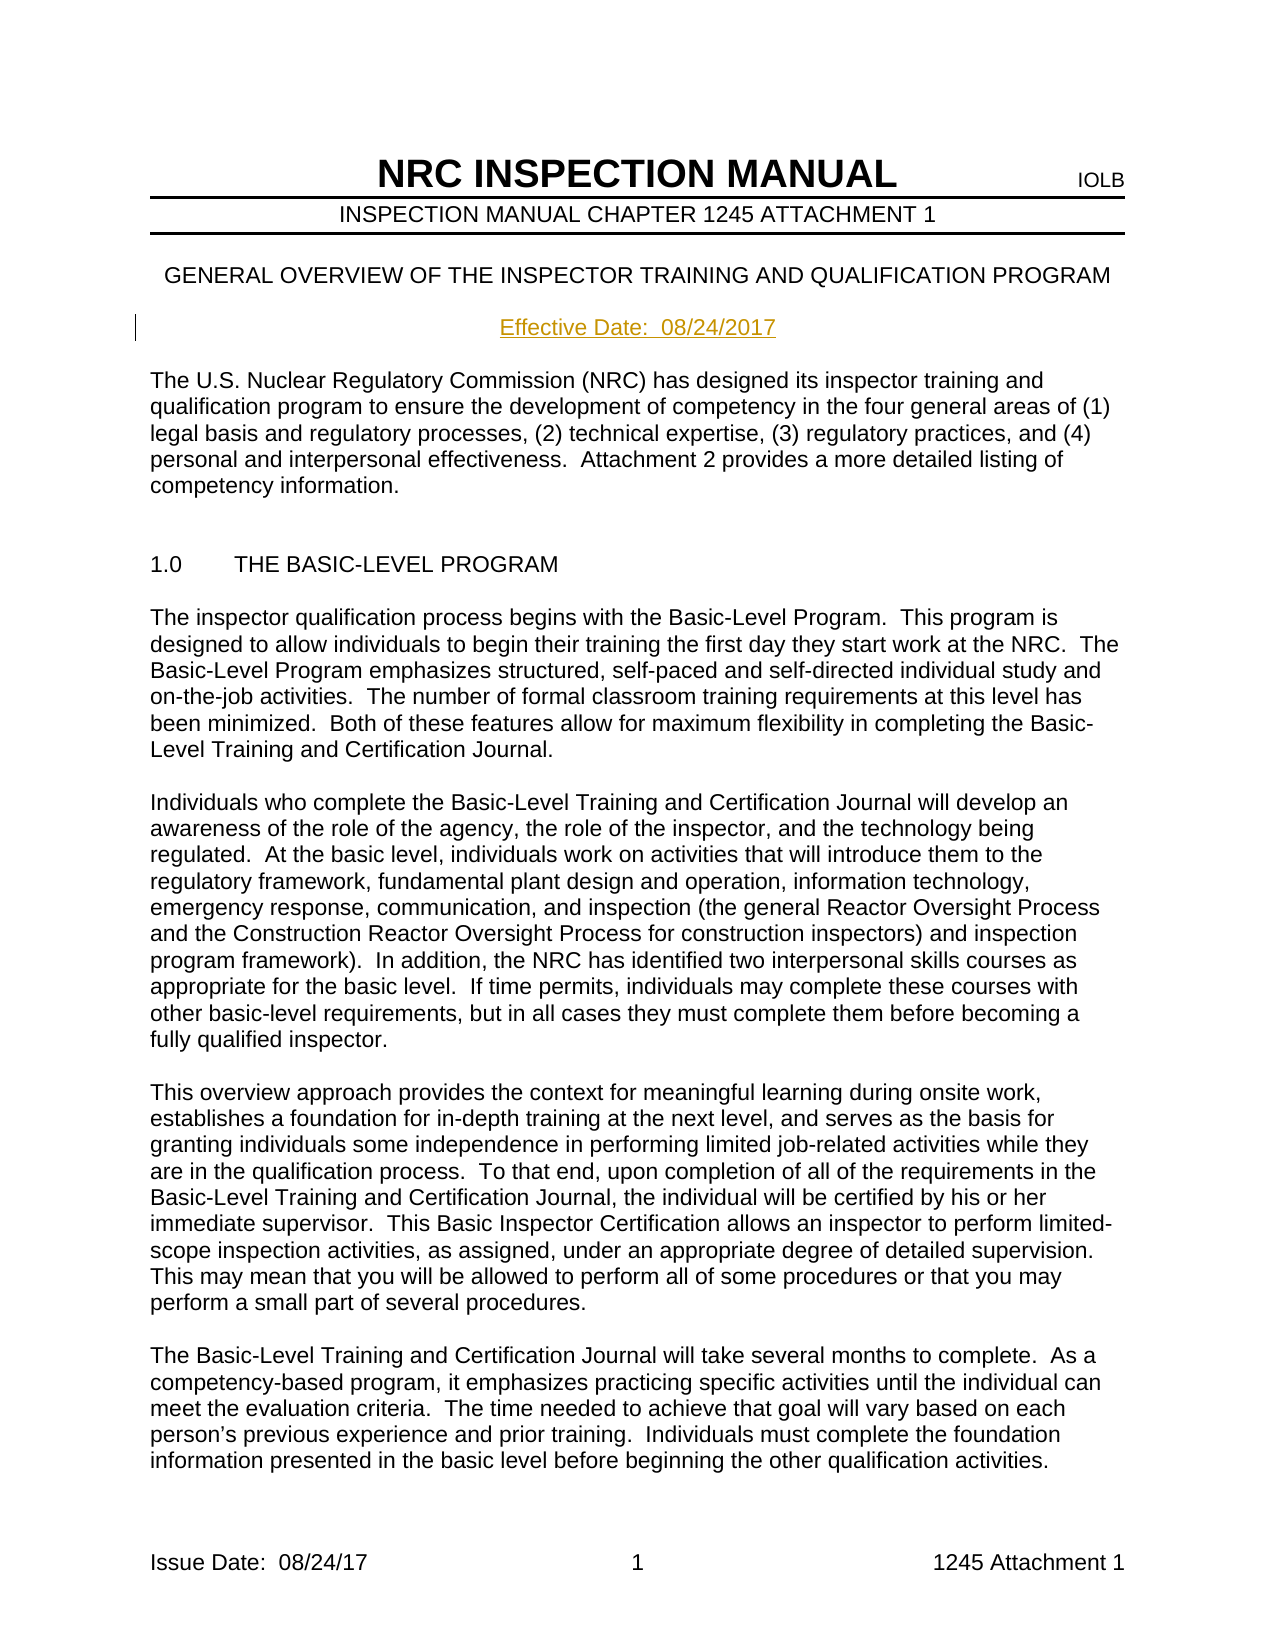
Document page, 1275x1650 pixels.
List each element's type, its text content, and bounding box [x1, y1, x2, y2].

text Individuals who complete the Basic-Level Training and Certification Journal will develop an awareness of the role of the agency, the role of the inspector, and the technology being regulated. At the basic level, individuals work on activities that will introduce them to the regulatory framework, fundamental plant design and operation, information technology, emergency response, communication, and inspection (the general Reactor Oversight Process and the Construction Reactor Oversight Process for construction inspectors) and inspection program framework). In addition, the NRC has identified two interpersonal skills courses as appropriate for the basic level. If time permits, individuals may complete these courses with other basic-level requirements, but in all cases they must complete them before becoming a fully qualified inspector. [150, 789, 1125, 1052]
text INSPECTION MANUAL CHAPTER 1245 ATTACHMENT 1 [150, 199, 1125, 232]
text This overview approach provides the context for meaningful learning during onsite work, establishes a foundation for in-depth training at the next level, and serves as the basis for granting individuals some independence in performing limited job-related activities while they are in the qualification process. To that end, upon completion of all of the requirements in the Basic-Level Training and Certification Journal, the individual will be certified by his or her immediate supervisor. This Basic Inspector Certification allows an inspector to perform limited-scope inspection activities, as assigned, under an appropriate degree of detailed supervision. This may mean that you will be allowed to perform all of some procedures or that you may perform a small part of several procedures. [150, 1078, 1125, 1316]
text GENERAL OVERVIEW OF THE INSPECTOR TRAINING AND QUALIFICATION PROGRAM [150, 262, 1125, 288]
text NRC INSPECTION MANUAL IOLB [150, 150, 1125, 196]
text The inspector qualification process begins with the Basic-Level Program. This program is designed to allow individuals to begin their training the first day they start work at the NRC. The Basic-Level Program emphasizes structured, self-paced and self-directed individual study and on-the-job activities. The number of formal classroom training requirements at this level has been minimized. Both of these features allow for maximum flexibility in completing the Basic-Level Training and Certification Journal. [150, 604, 1125, 762]
text The U.S. Nuclear Regulatory Commission (NRC) has designed its inspector training and qualification program to ensure the development of competency in the four general areas of (1) legal basis and regulatory processes, (2) technical expertise, (3) regulatory practices, and (4) personal and interpersonal effectiveness. Attachment 2 provides a more detailed listing of competency information. [150, 367, 1125, 499]
text The Basic-Level Training and Certification Journal will take several months to complete. As a competency-based program, it emphasizes practicing specific activities until the individual can meet the evaluation criteria. The time needed to achieve that goal will vary based on each person’s previous experience and prior training. Individuals must complete the foundation information presented in the basic level before beginning the other qualification activities. [150, 1342, 1125, 1474]
text 1.0 THE BASIC-LEVEL PROGRAM [150, 551, 1125, 578]
